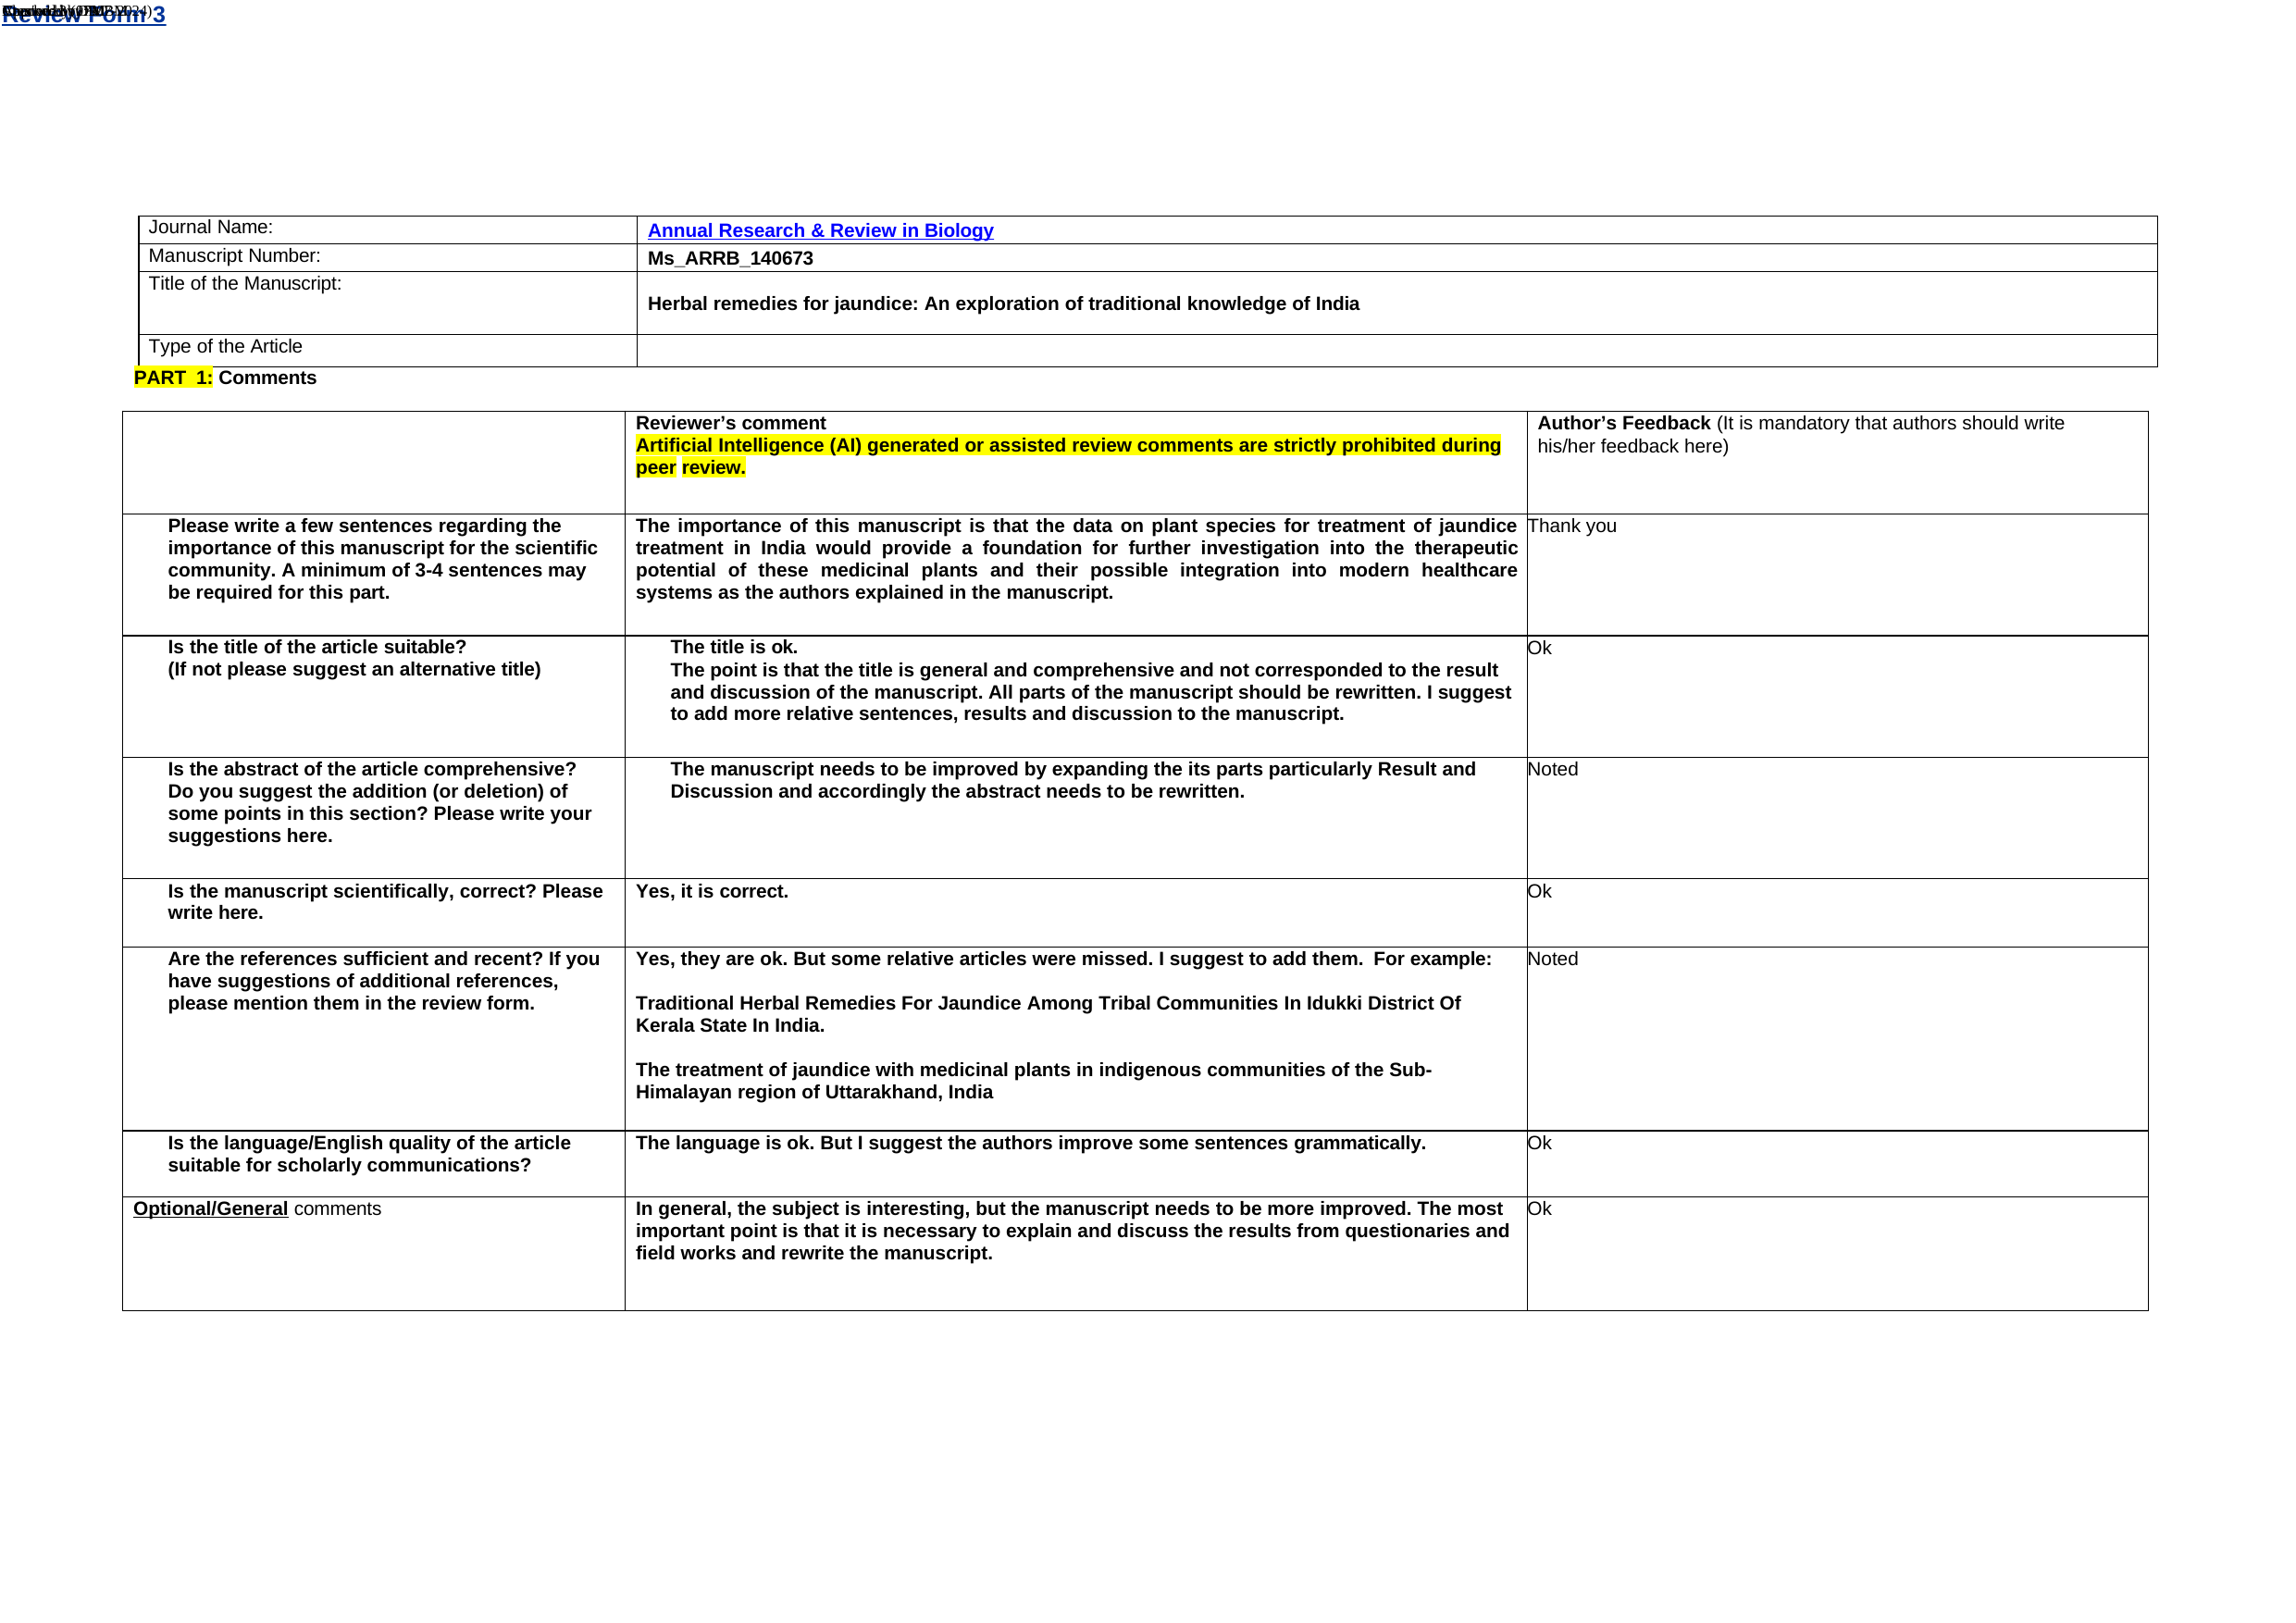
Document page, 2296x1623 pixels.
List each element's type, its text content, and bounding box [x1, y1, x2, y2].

table_cell Manuscript Number: [140, 244, 637, 271]
table_cell Noted [1528, 758, 2148, 878]
table_cell Yes, they are ok. But some relative articles were missed. I suggest to add them. For example: Traditional Herbal Remedies For Jaundice Among Tribal Communities In Idukki District Of Kerala State In India. The treatment of jaundice with medicinal plants in indigenous communities of the Sub-Himalayan region of Uttarakhand, India [626, 948, 1527, 1130]
table_cell Reviewer’s comment Artificial Intelligence (AI) generated or assisted review comments are strictly prohibited during peer review. [626, 412, 1527, 514]
table_cell [638, 335, 2157, 366]
table_header PART 1: Comments [123, 367, 2149, 410]
table_cell Ok [1528, 637, 2148, 757]
table_cell Is the language/English quality of the article suitable for scholarly communications? [123, 1132, 625, 1196]
table_cell Author’s Feedback (It is mandatory that authors should write his/her feedback here) [1528, 412, 2148, 514]
table_cell Noted [1528, 948, 2148, 1130]
table_cell The title is ok. The point is that the title is general and comprehensive and not corresponded to the result and discussion of the manuscript. All parts of the manuscript should be rewritten. I suggest to add more relative sentences, results and discussion to the manuscript. [626, 637, 1527, 757]
table_cell Ok [1528, 879, 2148, 946]
table_header Annual Research & Review in Biology [638, 217, 2157, 243]
table_cell Type of the Article [140, 335, 637, 366]
table_cell Are the references sufficient and recent? If you have suggestions of additional references, please mention them in the review form. [123, 948, 625, 1130]
table_header Journal Name: [140, 217, 637, 243]
table_cell Please write a few sentences regarding the importance of this manuscript for the scientific community. A minimum of 3-4 sentences may be required for this part. [123, 514, 625, 635]
table_cell Optional/General comments [123, 1197, 625, 1310]
table_cell Ms_ARRB_140673 [638, 244, 2157, 271]
table_cell The importance of this manuscript is that the data on plant species for treatment of jaundice treatment in India would provide a foundation for further investigation into the therapeutic potential of these medicinal plants and their possible integration into modern healthcare systems as the authors explained in the manuscript. [626, 514, 1527, 635]
table_cell [123, 412, 625, 514]
table_cell The language is ok. But I suggest the authors improve some sentences grammatically. [626, 1132, 1527, 1196]
table_cell Is the title of the article suitable? (If not please suggest an alternative title) [123, 637, 625, 757]
table_cell Herbal remedies for jaundice: An exploration of traditional knowledge of India [638, 272, 2157, 334]
table_cell Thank you [1528, 514, 2148, 635]
table_cell Ok [1528, 1197, 2148, 1310]
table_cell In general, the subject is interesting, but the manuscript needs to be more improved. The most important point is that it is necessary to explain and discuss the results from questionaries and field works and rewrite the manuscript. [626, 1197, 1527, 1310]
table_cell The manuscript needs to be improved by expanding the its parts particularly Result and Discussion and accordingly the abstract needs to be rewritten. [626, 758, 1527, 878]
table_cell Title of the Manuscript: [140, 272, 637, 334]
table_cell Yes, it is correct. [626, 879, 1527, 946]
table_cell Is the manuscript scientifically, correct? Please write here. [123, 879, 625, 946]
table_cell Ok [1528, 1132, 2148, 1196]
table_cell Is the abstract of the article comprehensive? Do you suggest the addition (or deletion) of some points in this section? Please write your suggestions here. [123, 758, 625, 878]
